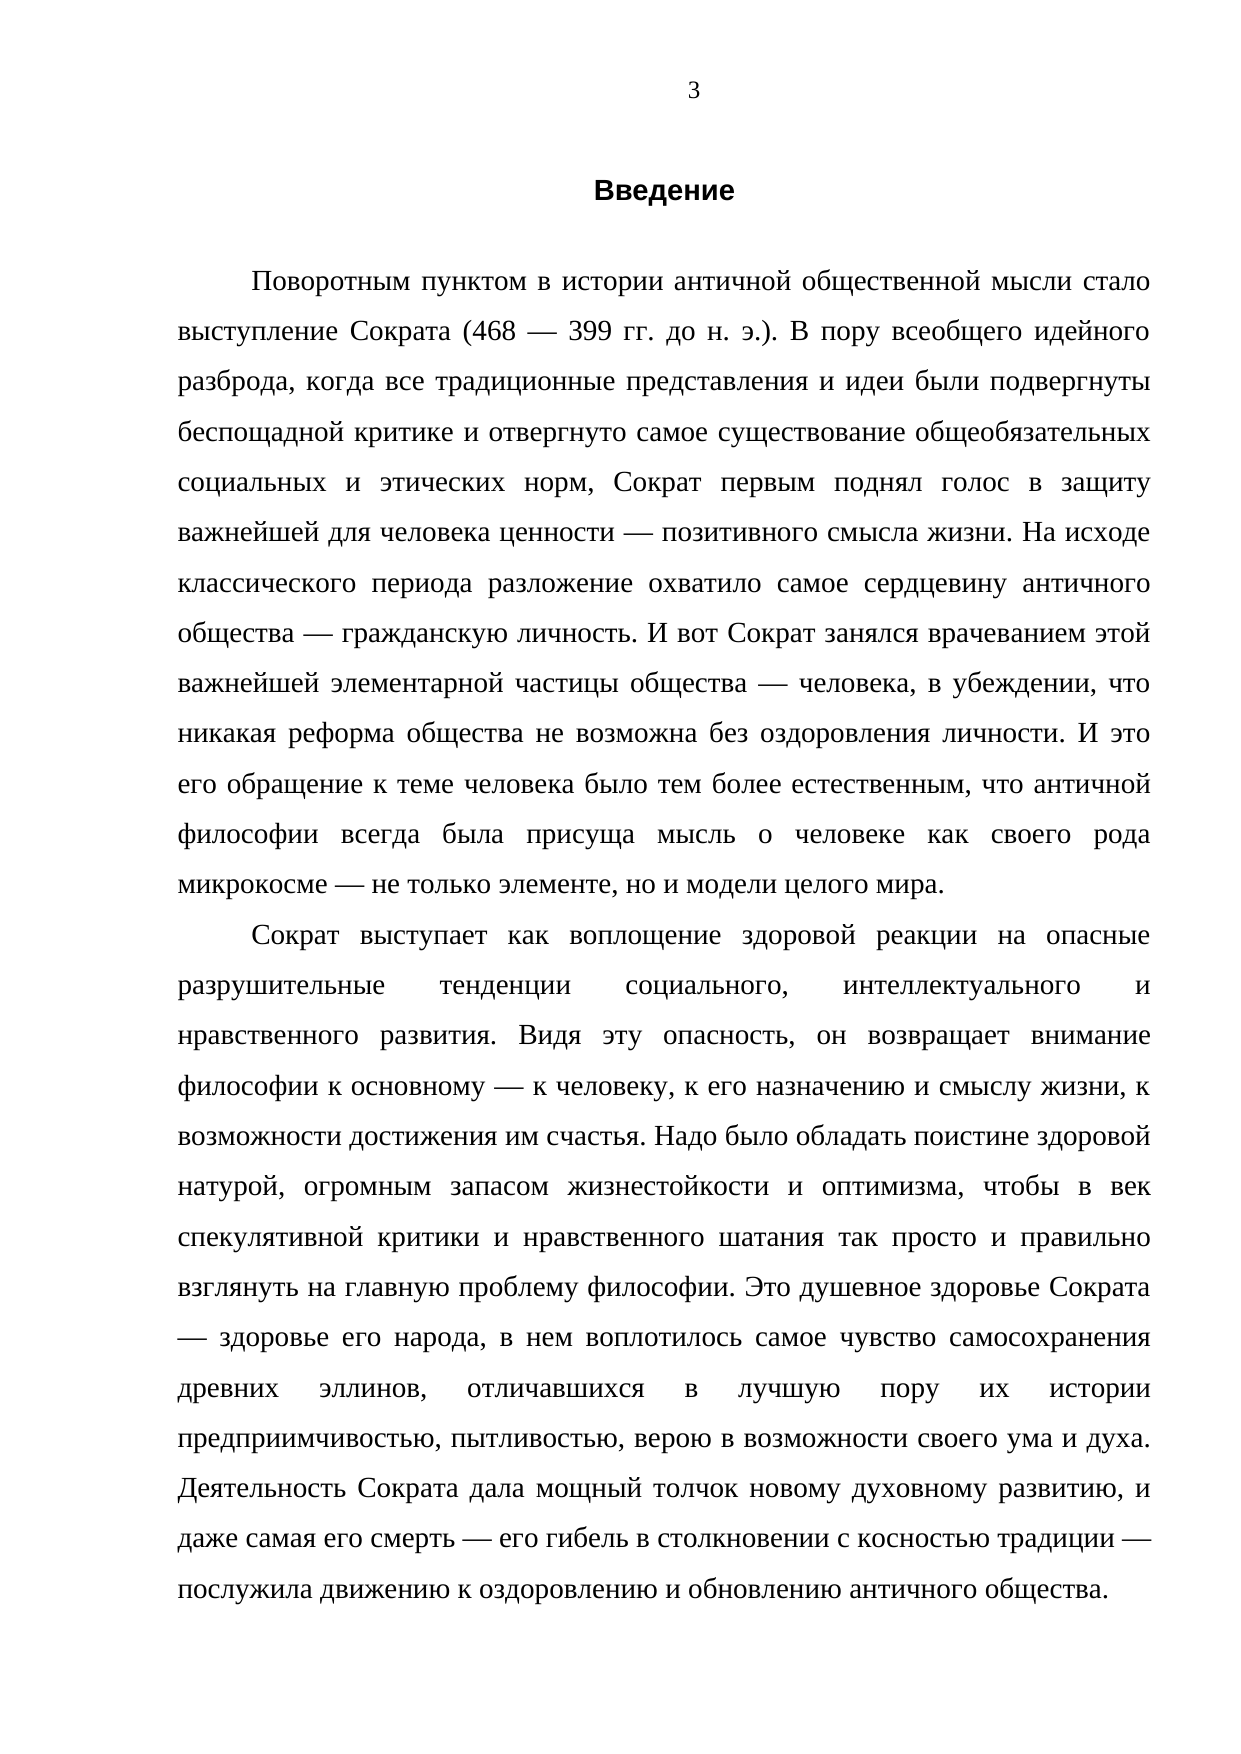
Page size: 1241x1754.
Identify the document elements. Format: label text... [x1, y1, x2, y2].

text Сократ выступает как воплощение здоровой реакции на опасные разрушительные тенденции социального, интеллектуального и нравственного развития. Видя эту опасность, он возвращает внимание философии к основному — к человеку, к его назначению и смыслу жизни, к возможности достижения им счастья. Надо было обладать поистине здоровой натурой, огромным запасом жизнестойкости и оптимизма, чтобы в век спекулятивной критики и нравственного шатания так просто и правильно взглянуть на главную проблему философии. Это душевное здоровье Сократа — здоровье его народа, в нем воплотилось самое чувство самосохранения древних эллинов, отличавшихся в лучшую пору их истории предприимчивостью, пытливостью, верою в возможности своего ума и духа. Деятельность Сократа дала мощный толчок новому духовному развитию, и даже самая его смерть — его гибель в столкновении с косностью традиции — послужила движению к оздоровлению и обновлению античного общества. [177, 917, 1152, 1604]
subtitle Введение [177, 173, 1152, 206]
text Поворотным пунктом в истории античной общественной мысли стало выступление Сократа (468 — 399 гг. до н. э.). В пору всеобщего идейного разброда, когда все традиционные представления и идеи были подвергнуты беспощадной критике и отвергнуто самое существование общеобязательных социальных и этических норм, Сократ первым поднял голос в защиту важнейшей для человека ценности — позитивного смысла жизни. На исходе классического периода разложение охватило самое сердцевину античного общества — гражданскую личность. И вот Сократ занялся врачеванием этой важнейшей элементарной частицы общества — человека, в убеждении, что никакая реформа общества не возможна без оздоровления личности. И это его обращение к теме человека было тем более естественным, что античной философии всегда была присуща мысль о человеке как своего рода микрокосме — не только элементе, но и модели целого мира. [177, 263, 1152, 900]
